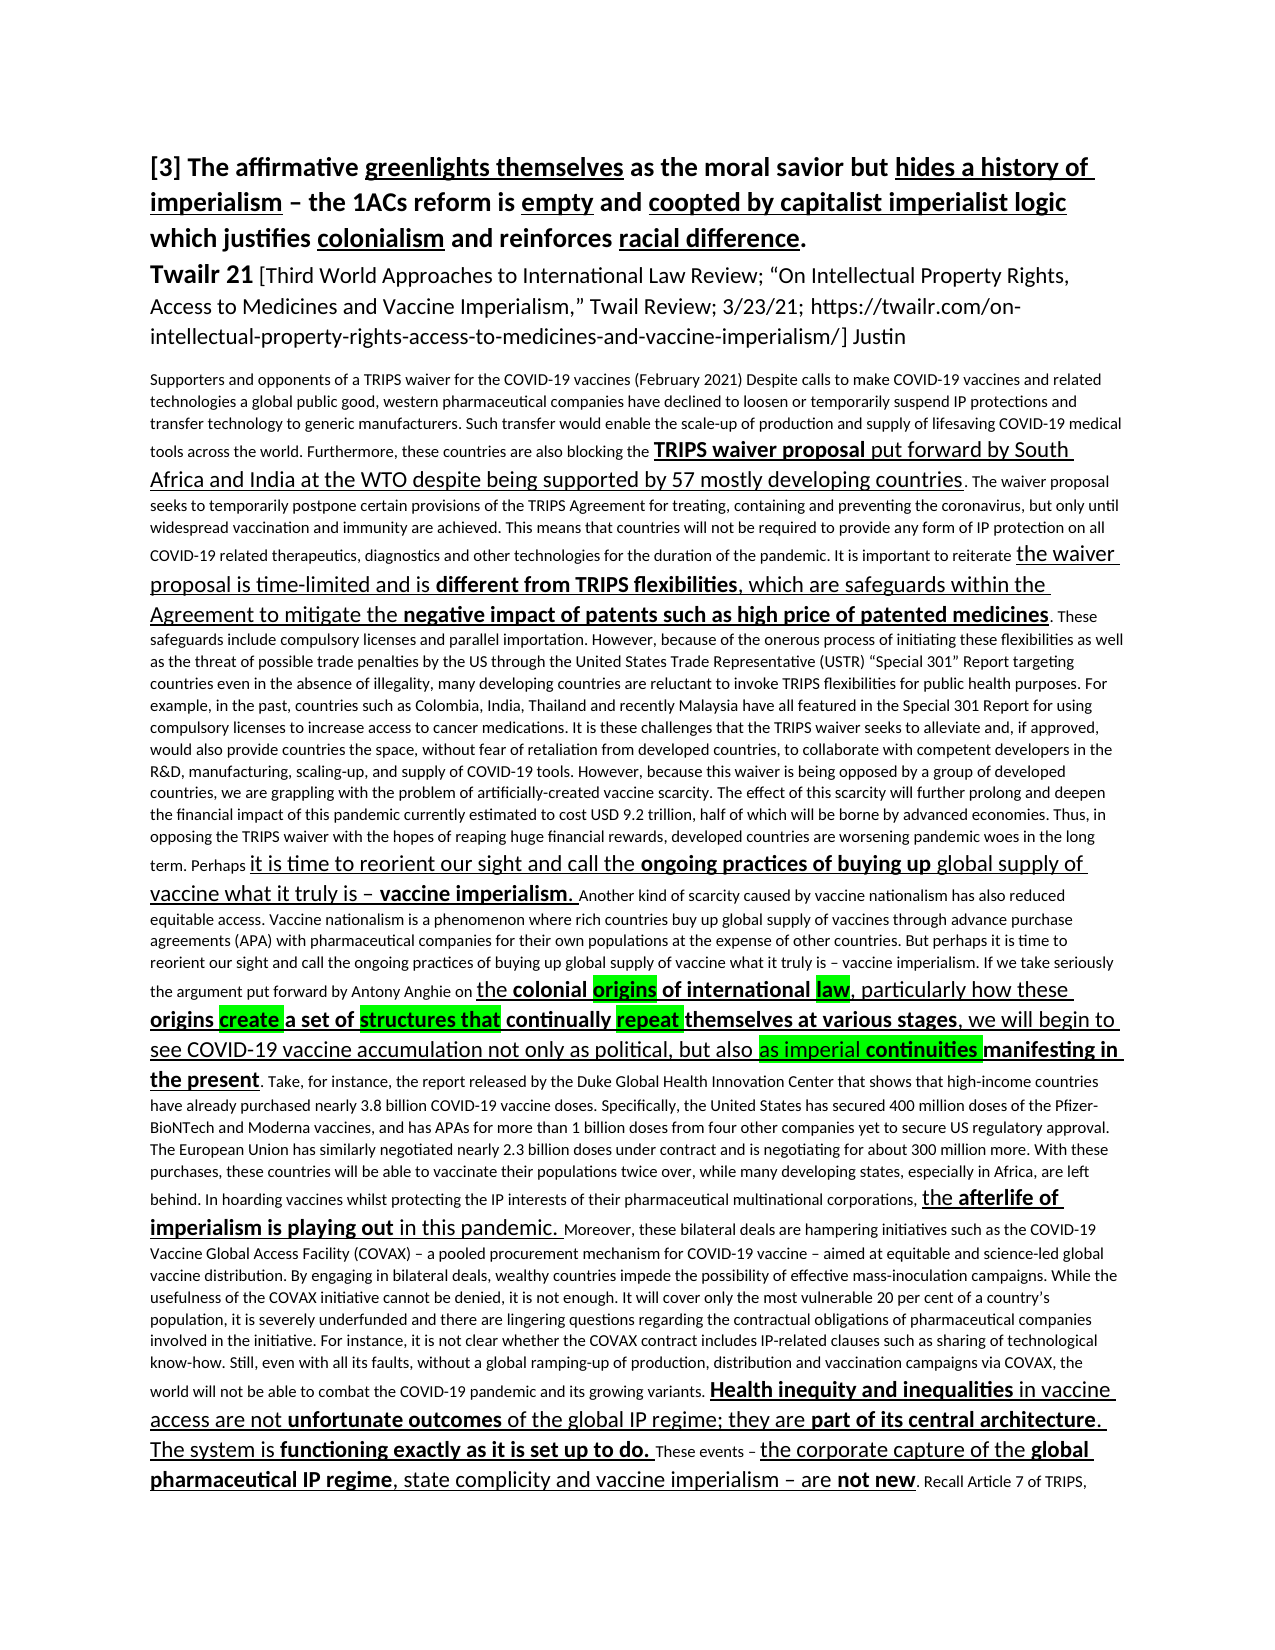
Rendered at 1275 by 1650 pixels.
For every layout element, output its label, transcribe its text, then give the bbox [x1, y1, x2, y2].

subtitle [3] The affirmative greenlights themselves as the moral savior but hides a history of imperialism – the 1ACs reform is empty and coopted by capitalist imperialist logic which justifies colonialism and reinforces racial difference. [150, 150, 1125, 254]
text Twailr 21 [Third World Approaches to International Law Review; “On Intellectual Property Rights, Access to Medicines and Vaccine Imperialism,” Twail Review; 3/23/21; https://twailr.com/on-intellectual-property-rights-access-to-medicines-and-vaccine-imperialism/] Justin [150, 257, 1125, 350]
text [150, 369, 1125, 1494]
